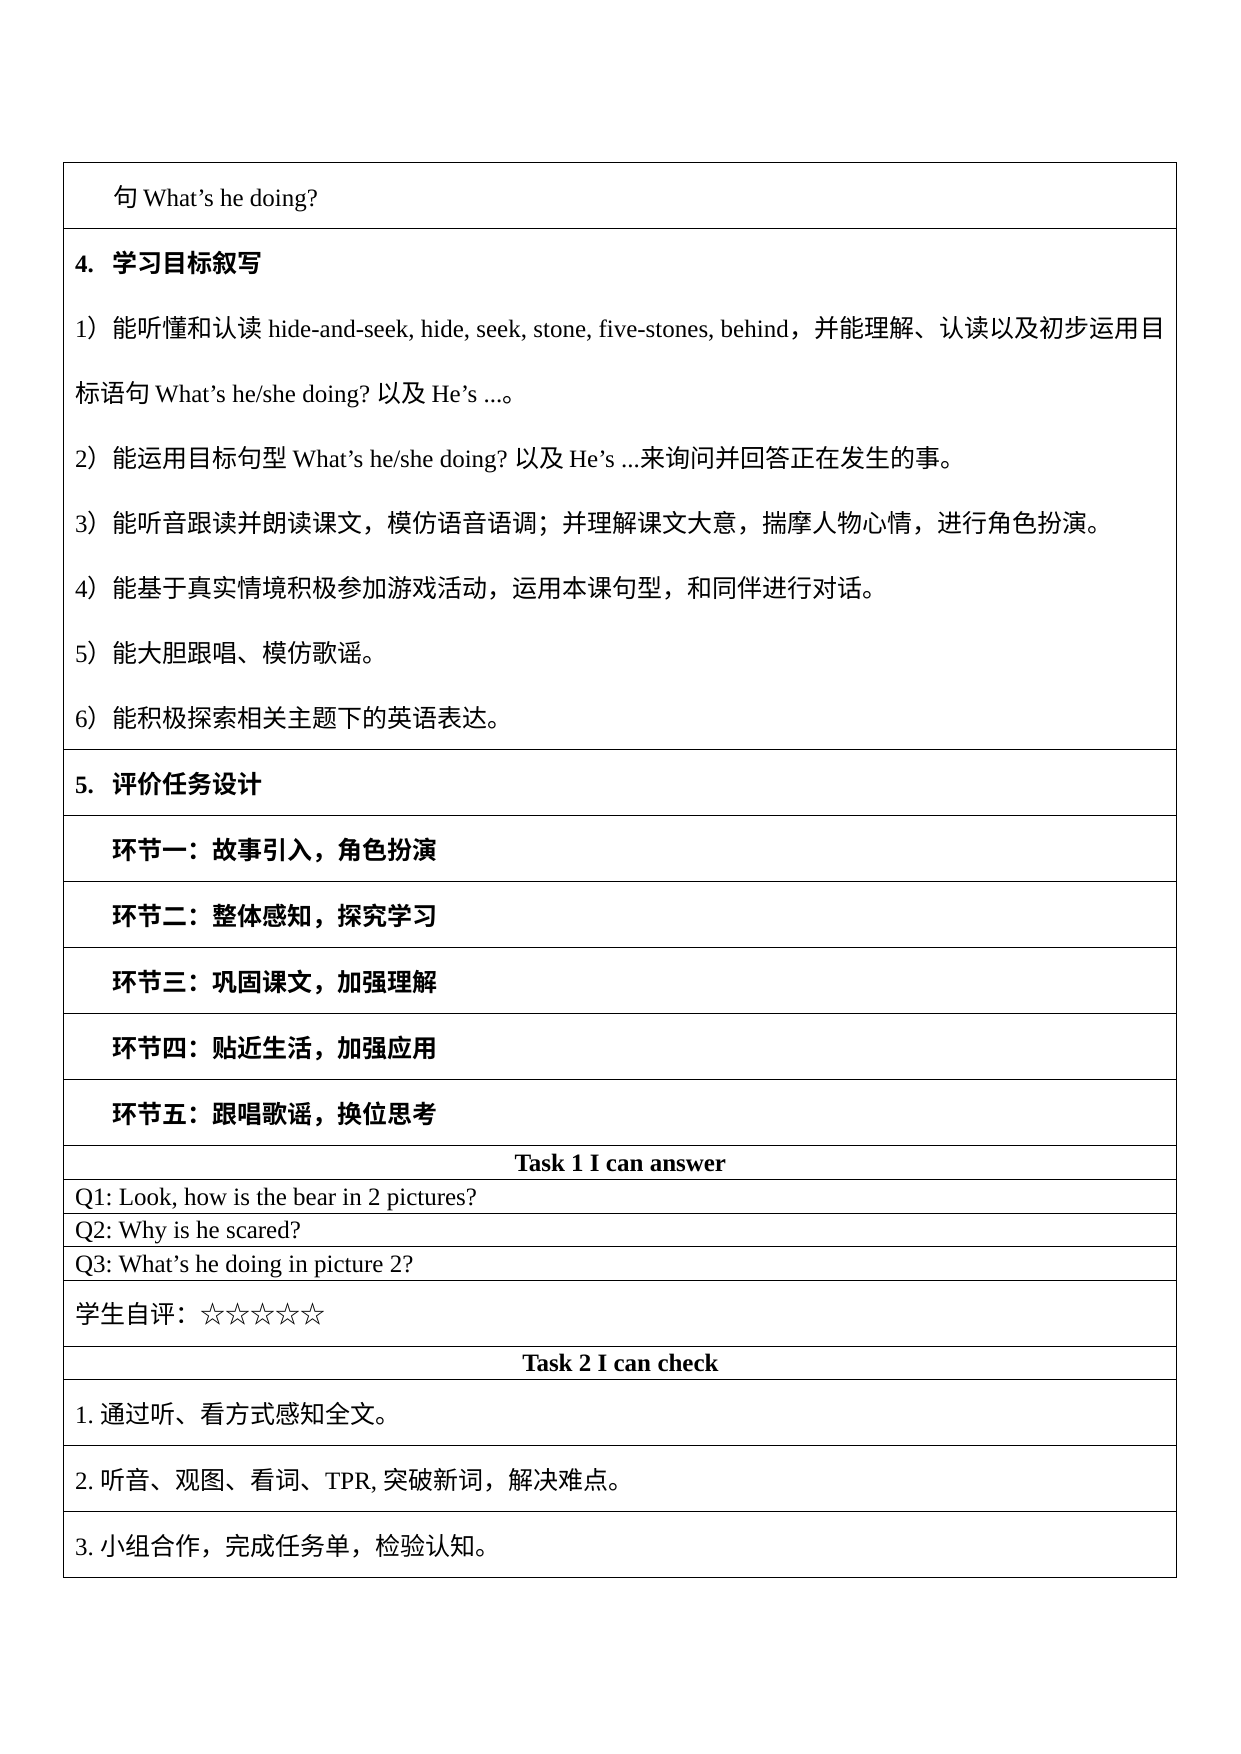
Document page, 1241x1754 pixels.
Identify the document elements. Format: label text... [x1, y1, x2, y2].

table_cell Task 1 I can answer [64, 1146, 1176, 1179]
table_cell 评价任务设计 [64, 750, 1176, 815]
table_cell 小组合作，完成任务单，检验认知。 [64, 1512, 1176, 1577]
table_cell 环节一：故事引入，角色扮演 [64, 816, 1176, 881]
table_cell 学生自评：☆☆☆☆☆ [64, 1281, 1176, 1346]
table_cell 环节四：贴近生活，加强应用 [64, 1014, 1176, 1079]
table_cell Q2: Why is he scared? [64, 1214, 1176, 1246]
table_cell 通过听、看方式感知全文。 [64, 1380, 1176, 1445]
table_cell 学习目标叙写 1）能听懂和认读hide-and-seek, hide, seek, stone, five-stones, behind，并能理解、认读以及初步运用目标语句What’s he/she doing? 以及He’s ...。 2）能运用目标句型What’s he/she doing? 以及He’s ...来询问并回答正在发生的事。 3）能听音跟读并朗读课文，模仿语音语调；并理解课文大意，揣摩人物心情，进行角色扮演。 4）能基于真实情境积极参加游戏活动，运用本课句型，和同伴进行对话。 5）能大胆跟唱、模仿歌谣。 6）能积极探索相关主题下的英语表达。 [64, 229, 1176, 749]
table_cell Task 2 I can check [64, 1347, 1176, 1379]
table_cell 环节二：整体感知，探究学习 [64, 882, 1176, 947]
table_cell 听音、观图、看词、TPR, 突破新词，解决难点。 [64, 1446, 1176, 1511]
table_cell 环节五：跟唱歌谣，换位思考 [64, 1080, 1176, 1145]
table_cell Q3: What’s he doing in picture 2? [64, 1247, 1176, 1279]
table_cell 环节三：巩固课文，加强理解 [64, 948, 1176, 1013]
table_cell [64, 163, 1176, 228]
table_cell Q1: Look, how is the bear in 2 pictures? [64, 1180, 1176, 1212]
